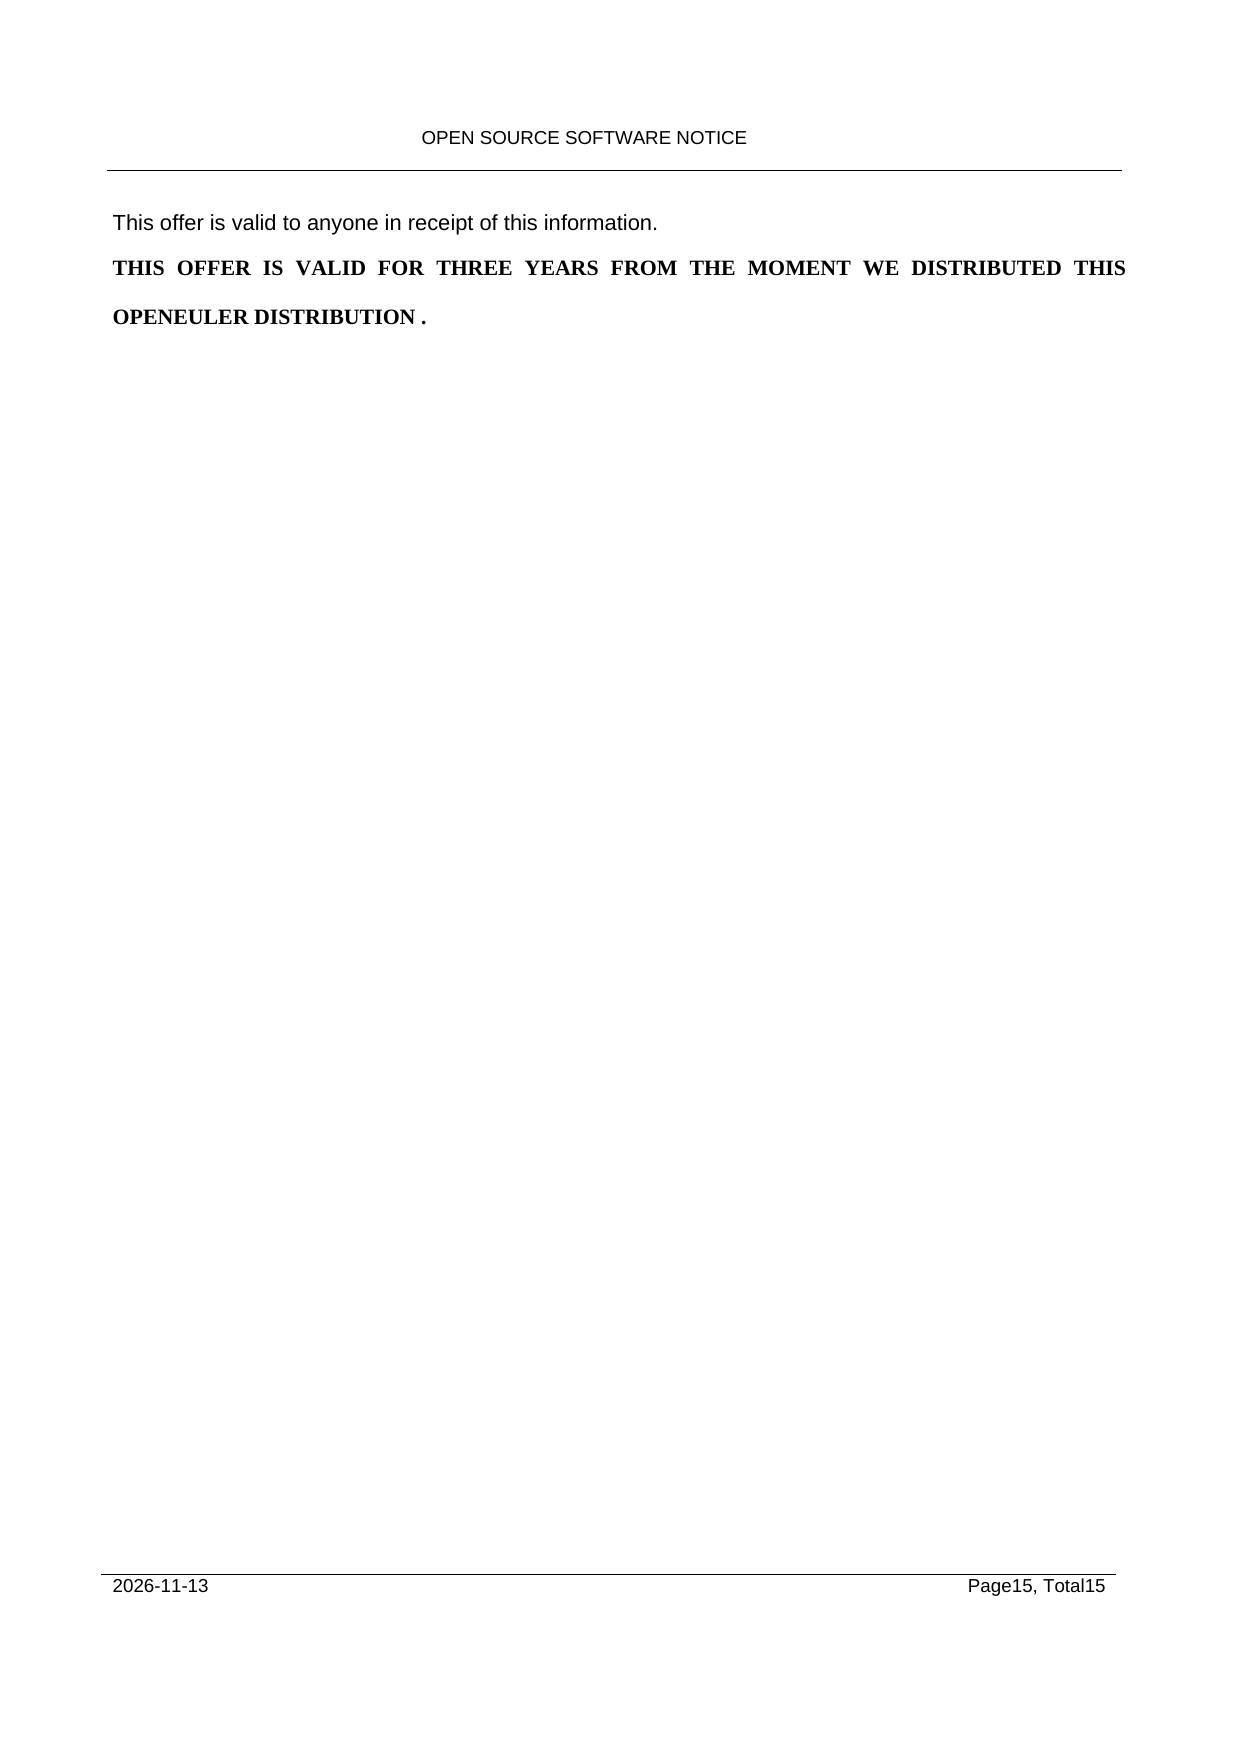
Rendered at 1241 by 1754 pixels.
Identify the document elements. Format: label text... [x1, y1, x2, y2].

text THIS OFFER IS VALID FOR THREE YEARS FROM THE MOMENT WE DISTRIBUTED THIS OPENEULER DISTRIBUTION . [112, 251, 1128, 333]
text This offer is valid to anyone in receipt of this information. [112, 206, 1128, 239]
